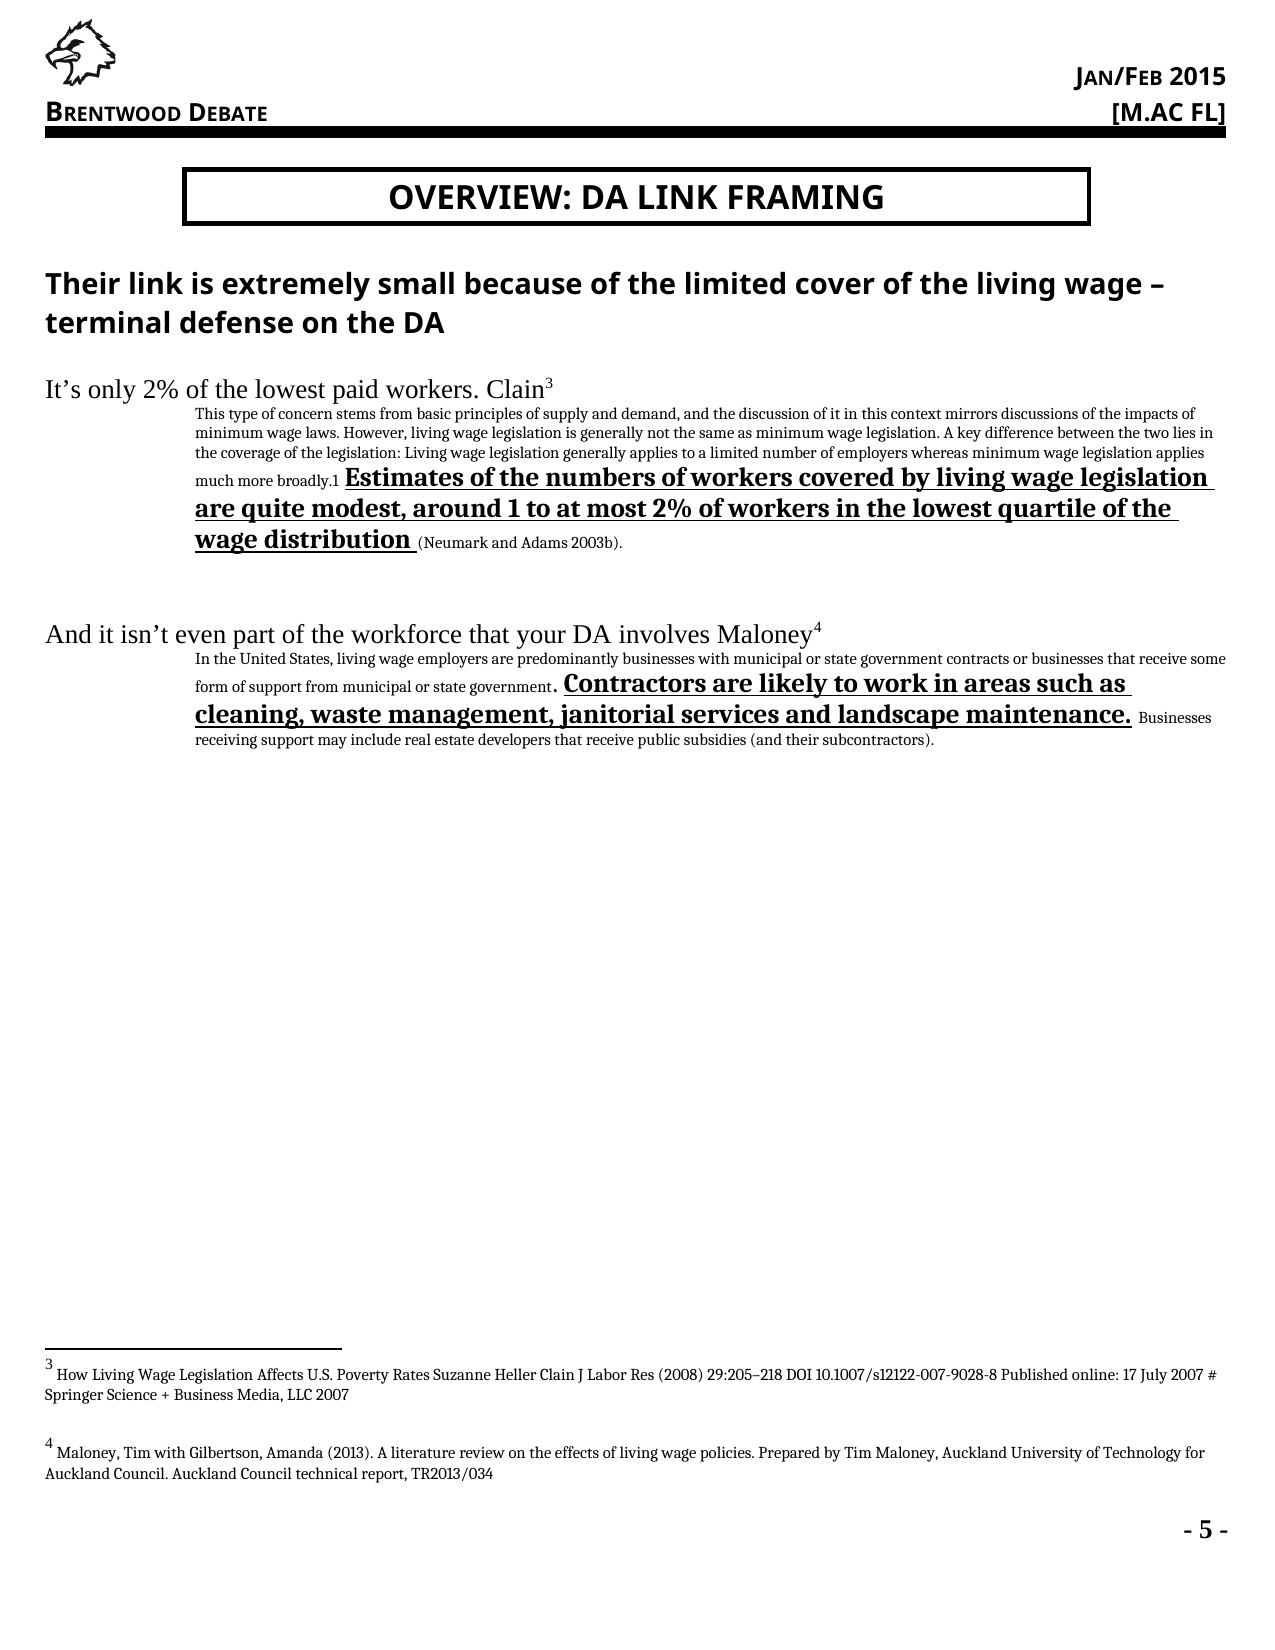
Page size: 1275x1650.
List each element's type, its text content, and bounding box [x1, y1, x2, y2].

title Overview: DA Link framing [187, 172, 1087, 221]
picture [45, 18, 116, 86]
text Their link is extremely small because of the limited cover of the living wage – terminal defense on the DA [45, 263, 1228, 342]
text In the United States, living wage employers are predominantly businesses with municipal or state government contracts or businesses that receive some form of support from municipal or state government. Contractors are likely to work in areas such as cleaning, waste management, janitorial services and landscape maintenance. Businesses receiving support may include real estate developers that receive public subsidies (and their subcontractors). [195, 649, 1228, 750]
text And it isn’t even part of the workforce that your DA involves Maloney [45, 618, 1228, 649]
text It’s only 2% of the lowest paid workers. Clain [45, 374, 1228, 405]
text This type of concern stems from basic principles of supply and demand, and the discussion of it in this context mirrors discussions of the impacts of minimum wage laws. However, living wage legislation is generally not the same as minimum wage legislation. A key difference between the two lies in the coverage of the legislation: Living wage legislation generally applies to a limited number of employers whereas minimum wage legislation applies much more broadly.1 Estimates of the numbers of workers covered by living wage legislation are quite modest, around 1 to at most 2% of workers in the lowest quartile of the wage distribution (Neumark and Adams 2003b). [195, 405, 1228, 556]
